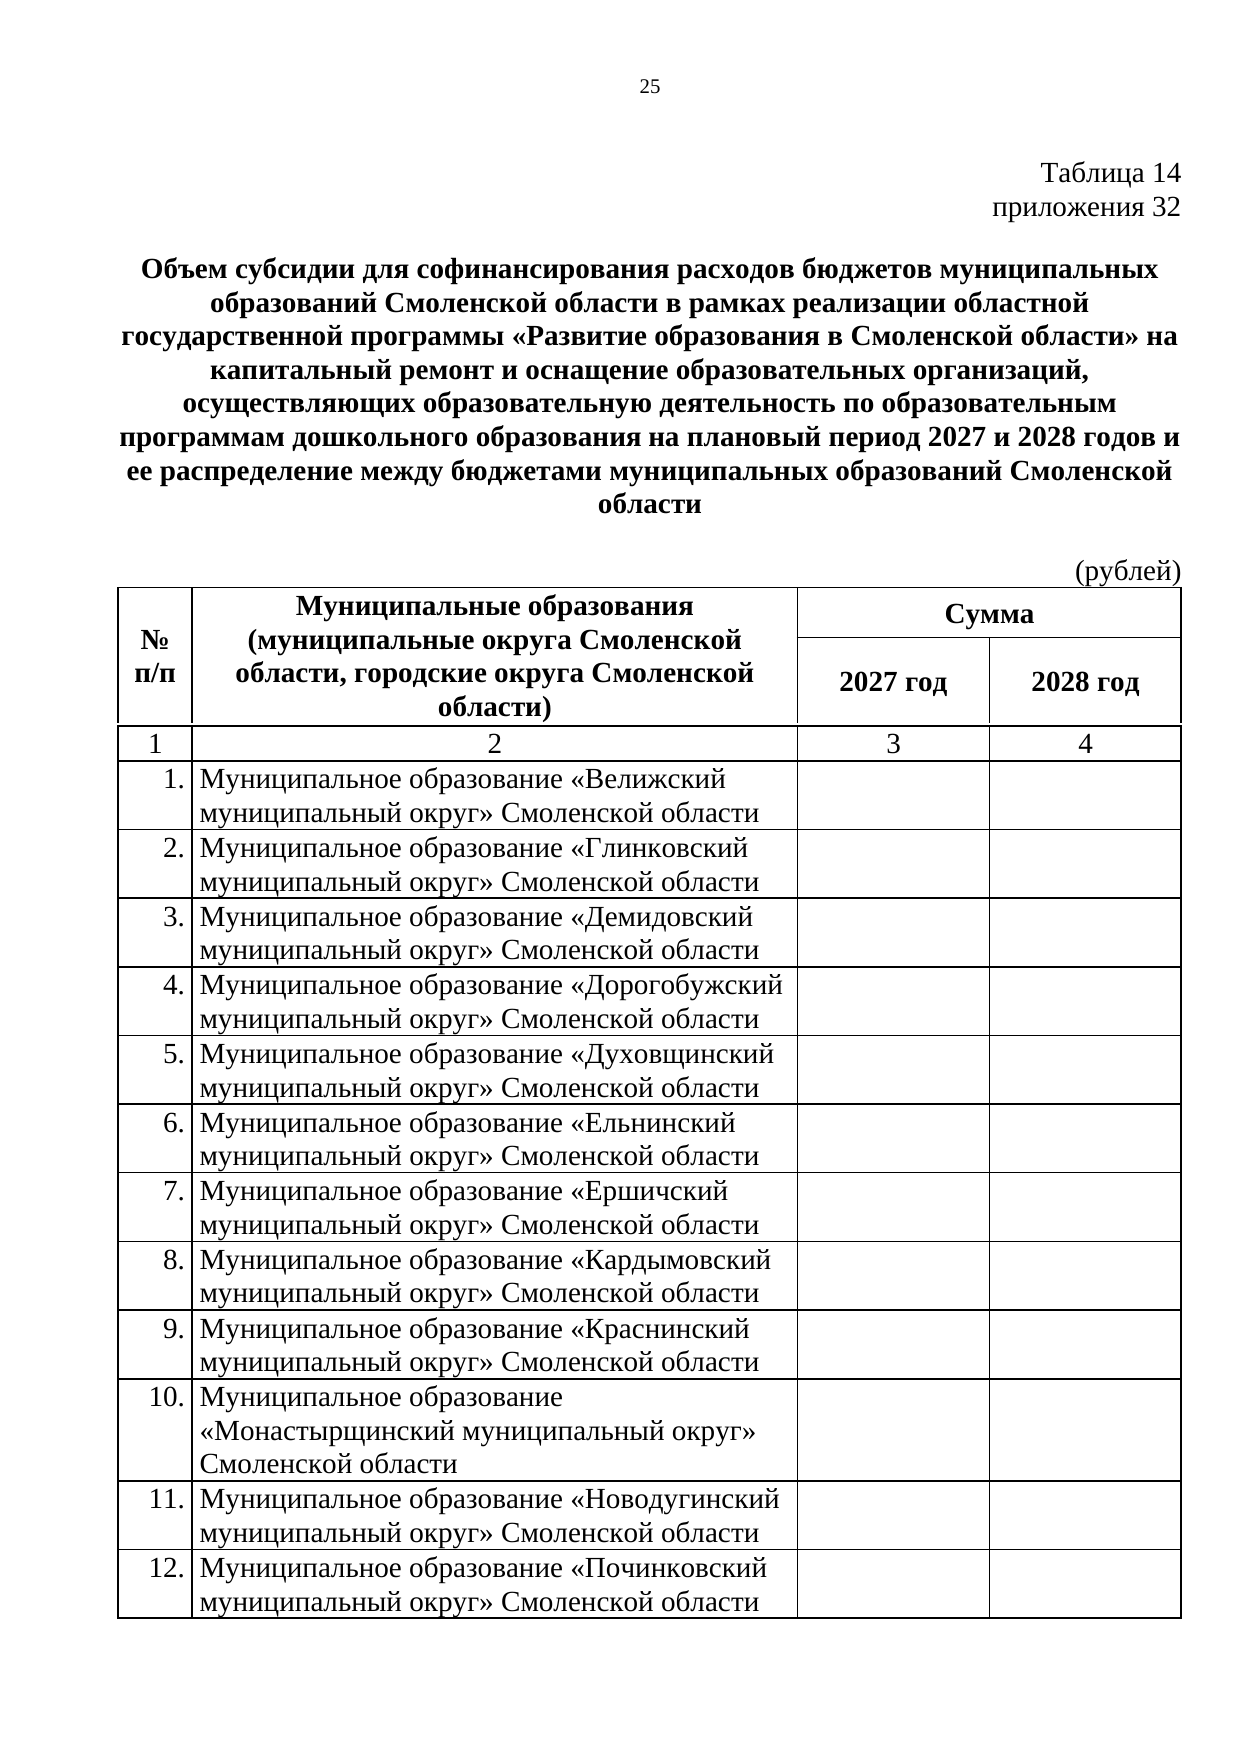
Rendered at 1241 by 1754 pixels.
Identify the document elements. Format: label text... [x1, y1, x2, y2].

table_header 3 [798, 727, 989, 760]
table_cell [990, 1173, 1180, 1241]
table_cell [990, 762, 1180, 829]
table_cell Муниципальное образование «Ершичский муниципальный округ» Смоленской области [193, 1173, 797, 1241]
table_cell Муниципальное образование «Духовщинский муниципальный округ» Смоленской области [193, 1036, 797, 1103]
table_header 2 [193, 727, 797, 760]
table_cell Муниципальное образование «Дорогобужский муниципальный округ» Смоленской области [193, 968, 797, 1034]
table_cell [798, 968, 989, 1034]
table_cell [990, 1482, 1180, 1549]
table_header 1 [119, 727, 191, 760]
table_cell [798, 899, 989, 966]
table_cell 1. [119, 762, 191, 829]
table_header № п/п [119, 588, 191, 722]
table_cell 11. [119, 1482, 191, 1549]
table_cell [990, 830, 1180, 897]
table_cell [798, 762, 989, 829]
table_cell [990, 1380, 1180, 1480]
table_cell [798, 1036, 989, 1103]
table_cell [990, 1105, 1180, 1172]
table_cell [990, 899, 1180, 966]
table_cell Муниципальное образование «Глинковский муниципальный округ» Смоленской области [193, 830, 797, 897]
table_cell Муниципальное образование «Ельнинский муниципальный округ» Смоленской области [193, 1105, 797, 1172]
table_cell [990, 1242, 1180, 1309]
text Объем субсидии для софинансирования расходов бюджетов муниципальных образований Смоленской области в рамках реализации областной государственной программы «Развитие образования в Смоленской области» на капитальный ремонт и оснащение образовательных организаций, осуществляющих образовательную деятельность по образовательным программам дошкольного образования на плановый период 2027 и 2028 годов и ее распределение между бюджетами муниципальных образований Смоленской области [118, 251, 1181, 520]
table_cell 7. [119, 1173, 191, 1241]
text приложения 32 [118, 189, 1181, 223]
table_cell Муниципальное образование «Новодугинский муниципальный округ» Смоленской области [193, 1482, 797, 1549]
table_header Сумма [798, 588, 1180, 637]
table_cell 6. [119, 1105, 191, 1172]
table_header 4 [990, 727, 1180, 760]
table_cell 2. [119, 830, 191, 897]
table_cell [798, 1380, 989, 1480]
table_cell [798, 1173, 989, 1241]
table_cell [798, 1105, 989, 1172]
table_cell [798, 830, 989, 897]
table_cell Муниципальное образование «Демидовский муниципальный округ» Смоленской области [193, 899, 797, 966]
table_cell 10. [119, 1380, 191, 1480]
table_cell 3. [119, 899, 191, 966]
table_cell Муниципальное образование «Починковский муниципальный округ» Смоленской области [193, 1550, 797, 1617]
table_cell [798, 1550, 989, 1617]
table_cell [990, 968, 1180, 1034]
table_cell 5. [119, 1036, 191, 1103]
text Таблица 14 [118, 156, 1181, 189]
text (рублей) [118, 553, 1181, 587]
table_cell 4. [119, 968, 191, 1034]
table_cell 2027 год [798, 638, 989, 722]
table_cell Муниципальное образование «Монастырщинский муниципальный округ» Смоленской области [193, 1380, 797, 1480]
table_cell 9. [119, 1311, 191, 1378]
table_cell Муниципальное образование «Кардымовский муниципальный округ» Смоленской области [193, 1242, 797, 1309]
table_cell [990, 1550, 1180, 1617]
table_cell [798, 1311, 989, 1378]
table_cell Муниципальное образование «Велижский муниципальный округ» Смоленской области [193, 762, 797, 829]
table_cell 8. [119, 1242, 191, 1309]
table_cell [798, 1242, 989, 1309]
table_cell 12. [119, 1550, 191, 1617]
table_cell [798, 1482, 989, 1549]
table_cell [990, 1036, 1180, 1103]
table_header Муниципальные образования (муниципальные округа Смоленской области, городские округа Смоленской области) [193, 588, 797, 722]
table_cell Муниципальное образование «Краснинский муниципальный округ» Смоленской области [193, 1311, 797, 1378]
table_cell 2028 год [990, 638, 1180, 722]
table_cell [990, 1311, 1180, 1378]
